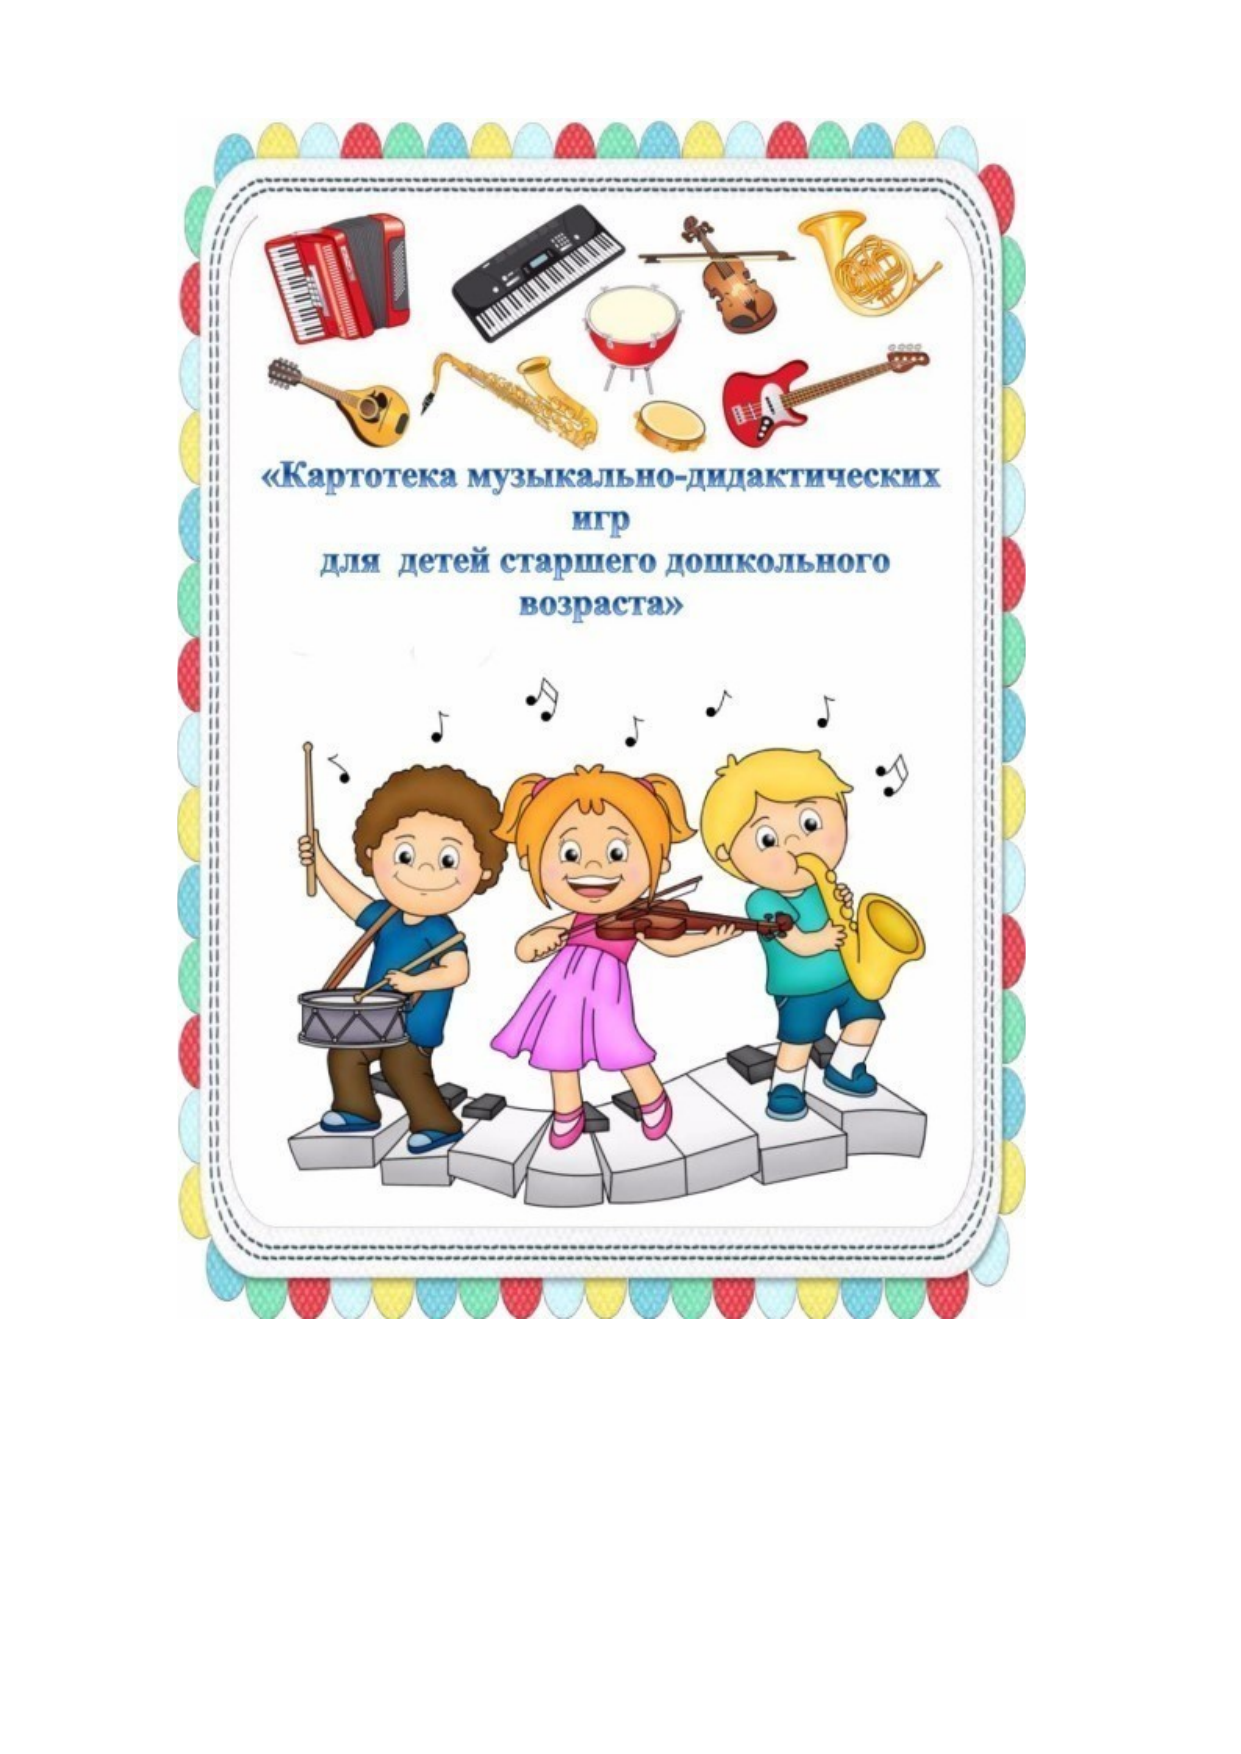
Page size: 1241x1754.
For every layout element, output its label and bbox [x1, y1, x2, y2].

picture [177, 118, 1026, 1319]
